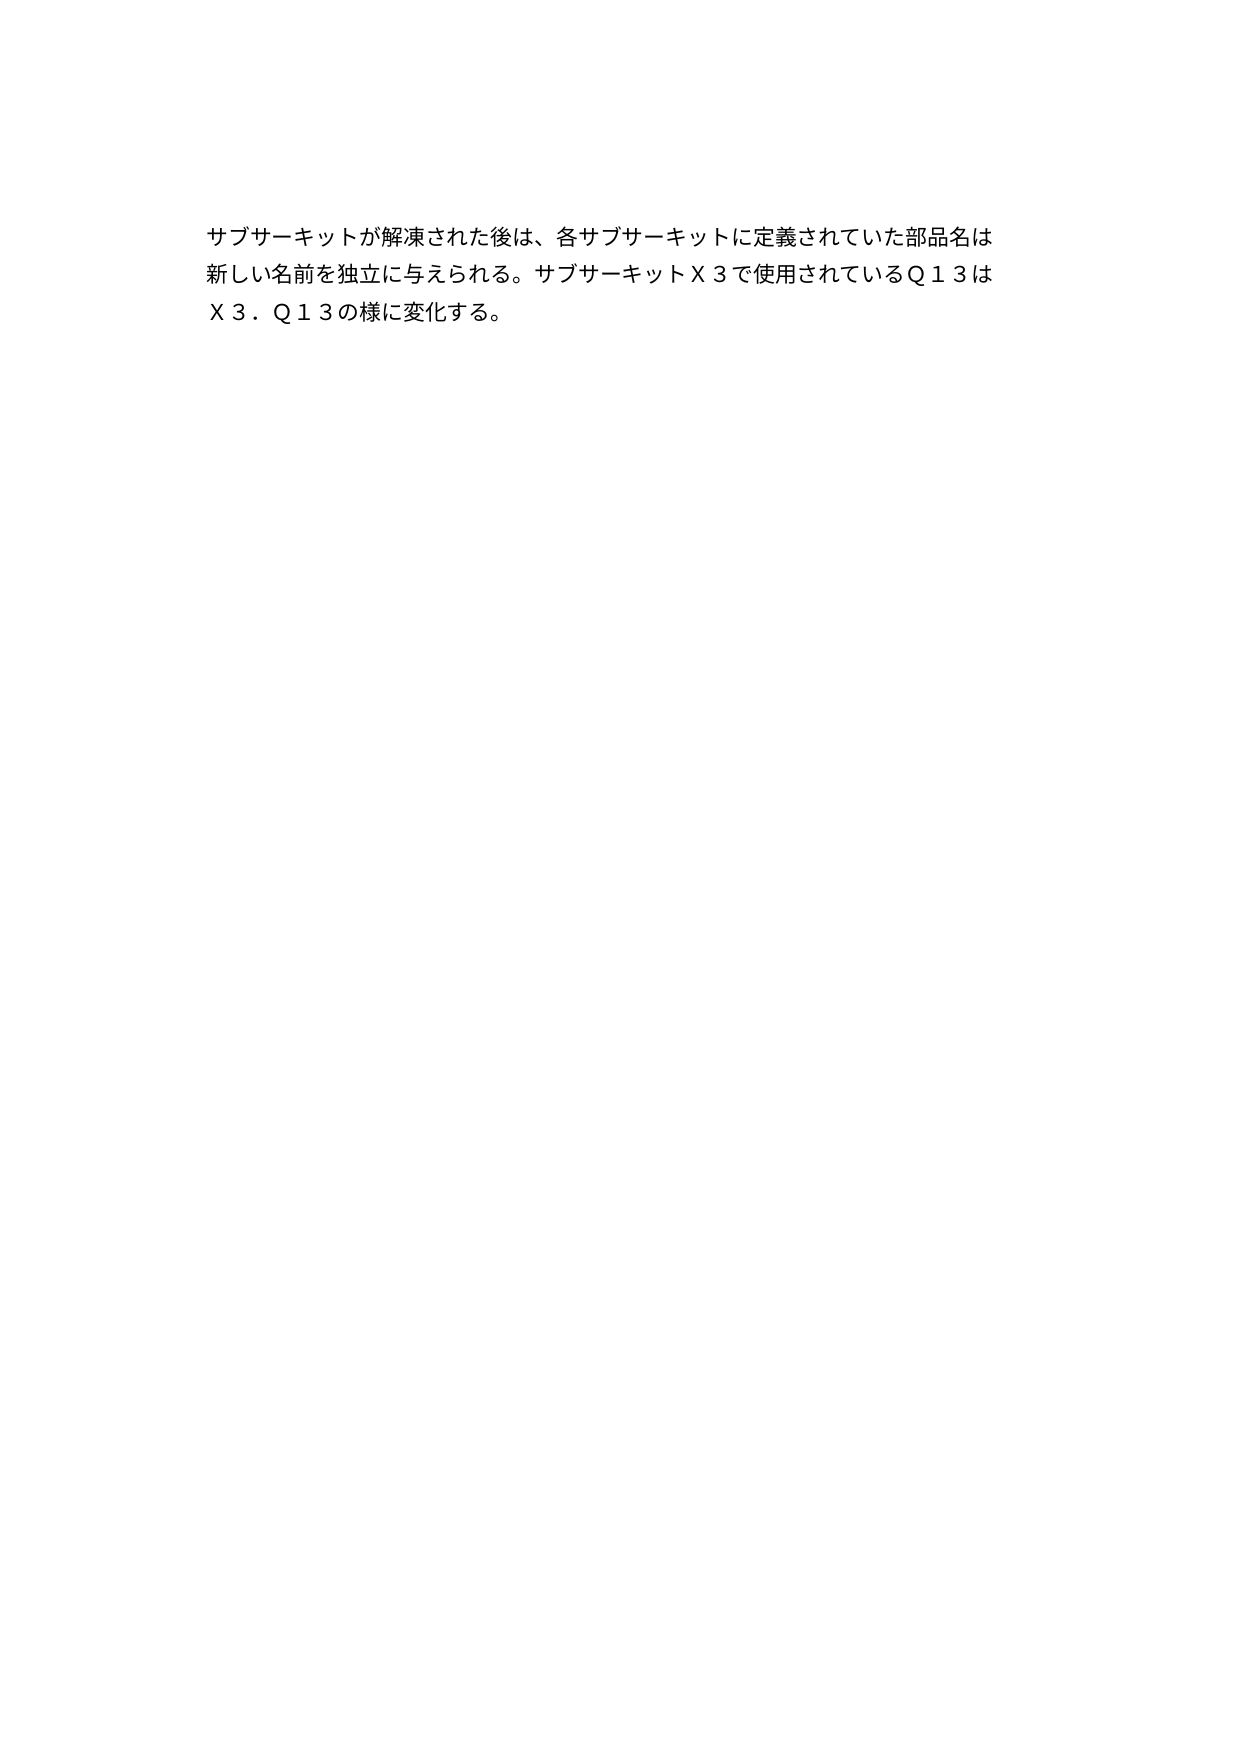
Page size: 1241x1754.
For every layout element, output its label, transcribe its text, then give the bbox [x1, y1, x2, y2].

text サブサーキットが解凍された後は、各サブサーキットに定義されていた部品名は [206, 217, 1034, 254]
text 新しい名前を独立に与えられる。サブサーキットＸ３で使用されているＱ１３は [206, 254, 1034, 292]
text Ｘ３．Ｑ１３の様に変化する。 [206, 292, 1034, 329]
